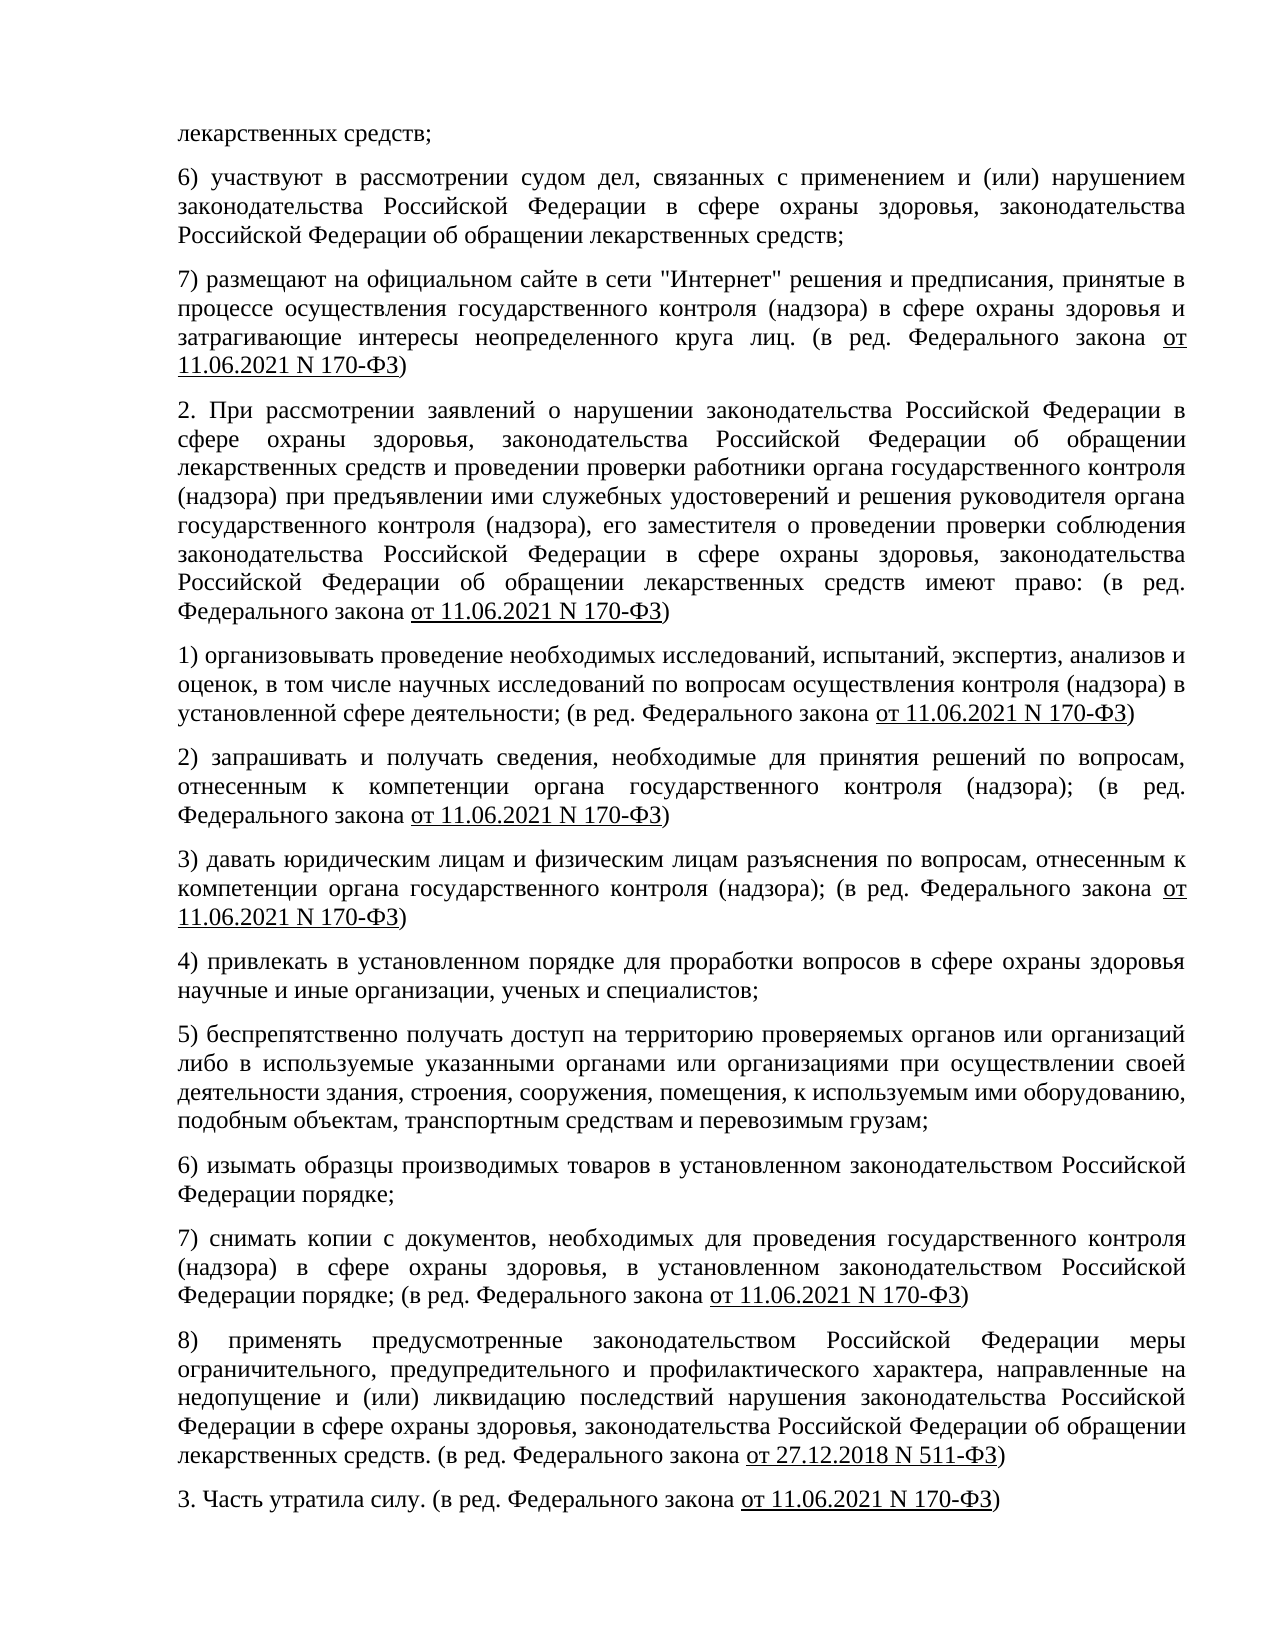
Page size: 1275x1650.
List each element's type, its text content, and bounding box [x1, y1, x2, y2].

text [177, 118, 1186, 147]
text 3. Часть утратила силу. (в ред. Федерального закона от 11.06.2021 N 170-ФЗ) [177, 1484, 1186, 1513]
text 8) применять предусмотренные законодательством Российской Федерации меры ограничительного, предупредительного и профилактического характера, направленные на недопущение и (или) ликвидацию последствий нарушения законодательства Российской Федерации в сфере охраны здоровья, законодательства Российской Федерации об обращении лекарственных средств. (в ред. Федерального закона от 27.12.2018 N 511-ФЗ) [177, 1325, 1186, 1469]
text 6) изымать образцы производимых товаров в установленном законодательством Российской Федерации порядке; [177, 1150, 1186, 1207]
text 5) беспрепятственно получать доступ на территорию проверяемых органов или организаций либо в используемые указанными органами или организациями при осуществлении своей деятельности здания, строения, сооружения, помещения, к используемым ими оборудованию, подобным объектам, транспортным средствам и перевозимым грузам; [177, 1019, 1186, 1134]
text 7) размещают на официальном сайте в сети "Интернет" решения и предписания, принятые в процессе осуществления государственного контроля (надзора) в сфере охраны здоровья и затрагивающие интересы неопределенного круга лиц. (в ред. Федерального закона от 11.06.2021 N 170-ФЗ) [177, 264, 1186, 379]
text 7) снимать копии с документов, необходимых для проведения государственного контроля (надзора) в сфере охраны здоровья, в установленном законодательством Российской Федерации порядке; (в ред. Федерального закона от 11.06.2021 N 170-ФЗ) [177, 1223, 1186, 1309]
text 6) участвуют в рассмотрении судом дел, связанных с применением и (или) нарушением законодательства Российской Федерации в сфере охраны здоровья, законодательства Российской Федерации об обращении лекарственных средств; [177, 162, 1186, 249]
text 4) привлекать в установленном порядке для проработки вопросов в сфере охраны здоровья научные и иные организации, ученых и специалистов; [177, 946, 1186, 1004]
text 1) организовывать проведение необходимых исследований, испытаний, экспертиз, анализов и оценок, в том числе научных исследований по вопросам осуществления контроля (надзора) в установленной сфере деятельности; (в ред. Федерального закона от 11.06.2021 N 170-ФЗ) [177, 641, 1186, 727]
text 3) давать юридическим лицам и физическим лицам разъяснения по вопросам, отнесенным к компетенции органа государственного контроля (надзора); (в ред. Федерального закона от 11.06.2021 N 170-ФЗ) [177, 844, 1186, 931]
text 2. При рассмотрении заявлений о нарушении законодательства Российской Федерации в сфере охраны здоровья, законодательства Российской Федерации об обращении лекарственных средств и проведении проверки работники органа государственного контроля (надзора) при предъявлении ими служебных удостоверений и решения руководителя органа государственного контроля (надзора), его заместителя о проведении проверки соблюдения законодательства Российской Федерации в сфере охраны здоровья, законодательства Российской Федерации об обращении лекарственных средств имеют право: (в ред. Федерального закона от 11.06.2021 N 170-ФЗ) [177, 395, 1186, 625]
text 2) запрашивать и получать сведения, необходимые для принятия решений по вопросам, отнесенным к компетенции органа государственного контроля (надзора); (в ред. Федерального закона от 11.06.2021 N 170-ФЗ) [177, 742, 1186, 829]
